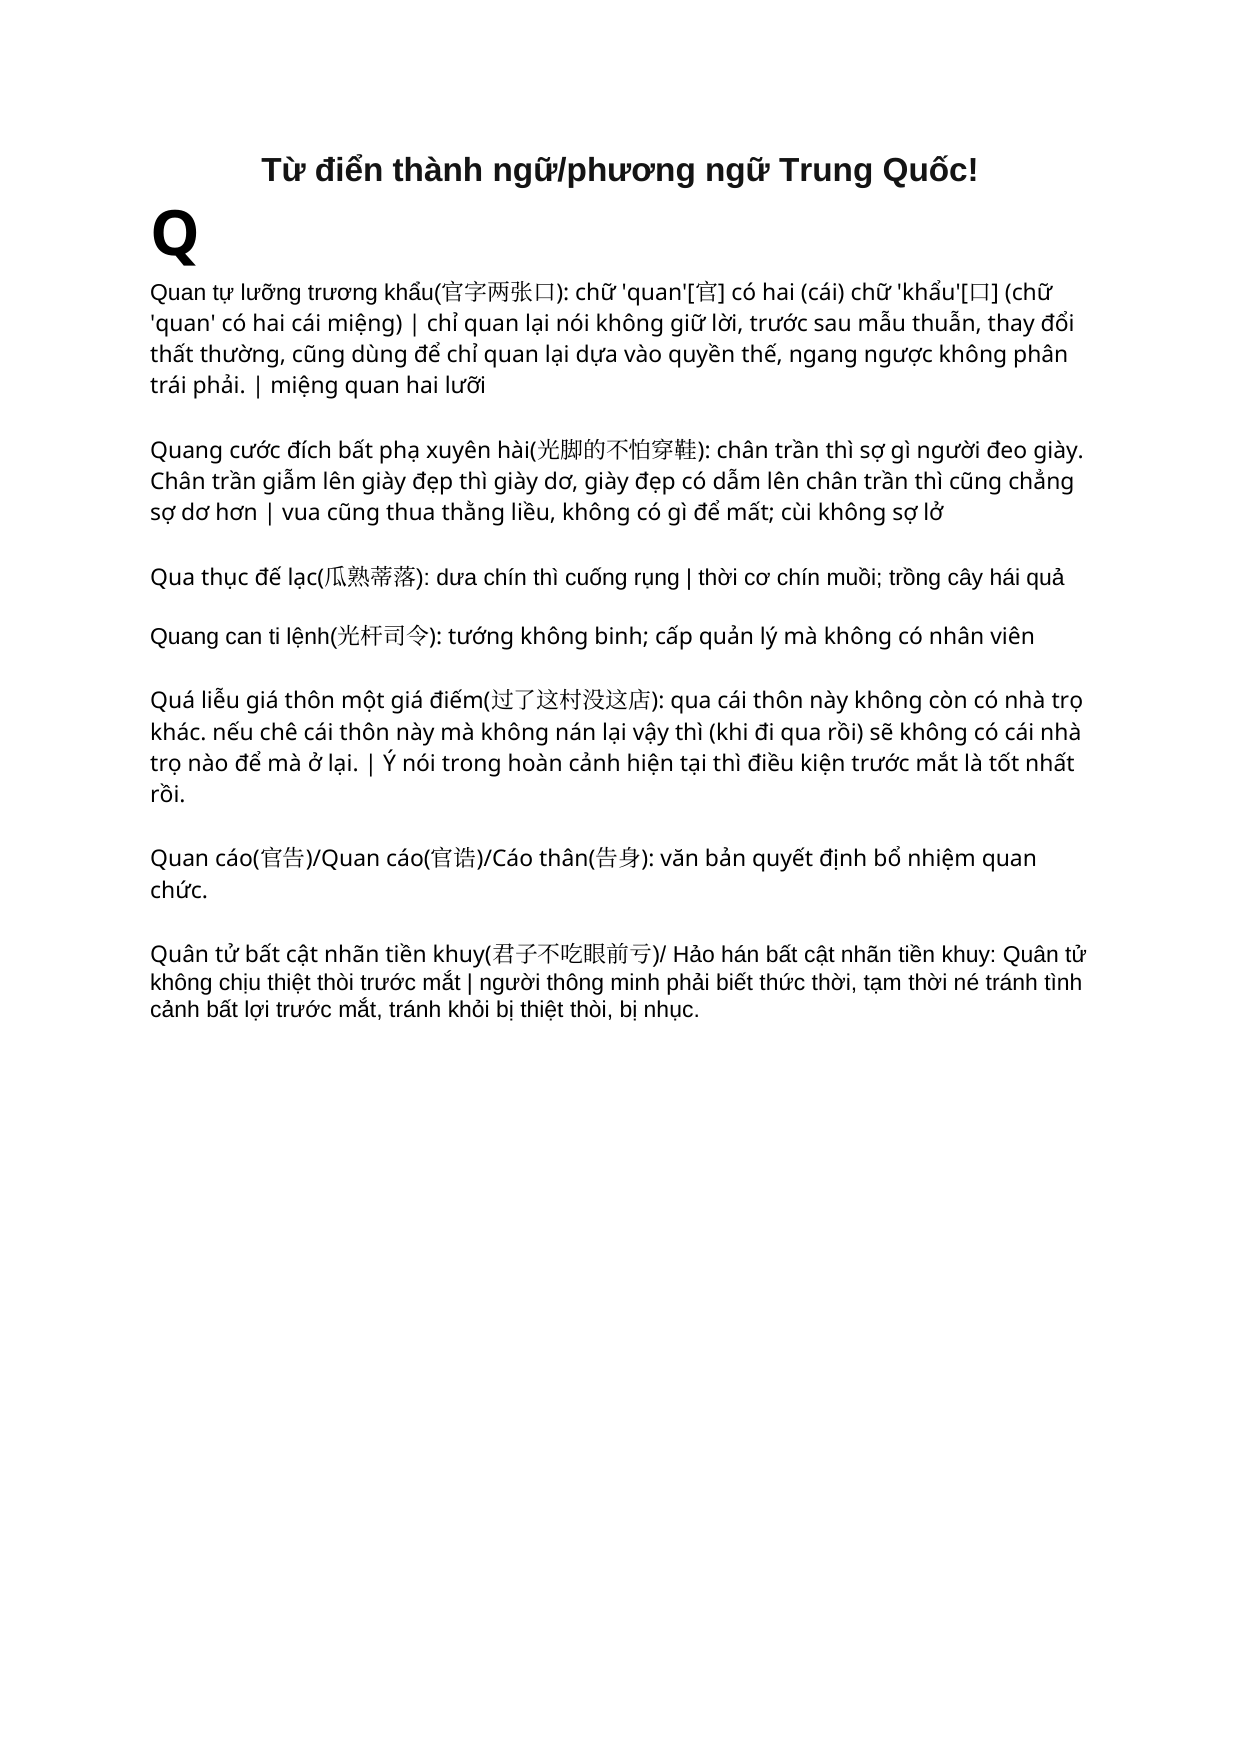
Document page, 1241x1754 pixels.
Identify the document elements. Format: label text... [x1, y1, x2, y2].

text Q Quan tự lưỡng trương khẩu(官字两张口): chữ 'quan'[官] có hai (cái) chữ 'khẩu'[口] (chữ 'quan' có hai cái miệng) | chỉ quan lại nói không giữ lời, trước sau mẫu thuẫn, thay đổi thất thường, cũng dùng để chỉ quan lại dựa vào quyền thế, ngang ngược không phân trái phải. | miệng quan hai lưỡi Quang cước đích bất phạ xuyên hài(光脚的不怕穿鞋): chân trần thì sợ gì người đeo giày. Chân trần giẫm lên giày đẹp thì giày dơ, giày đẹp có dẫm lên chân trần thì cũng chẳng sợ dơ hơn | vua cũng thua thằng liều, không có gì để mất; cùi không sợ lở Qua thục đế lạc(瓜熟蒂落): dưa chín thì cuống rụng | thời cơ chín muồi; trồng cây hái quả Quang can ti lệnh(光杆司令): tướng không binh; cấp quản lý mà không có nhân viên Quá liễu giá thôn một giá điếm(过了这村没这店): qua cái thôn này không còn có nhà trọ khác. nếu chê cái thôn này mà không nán lại vậy thì (khi đi qua rồi) sẽ không có cái nhà trọ nào để mà ở lại. | Ý nói trong hoàn cảnh hiện tại thì điều kiện trước mắt là tốt nhất rồi. Quan cáo(官告)/Quan cáo(官诰)/Cáo thân(告身): văn bản quyết định bổ nhiệm quan chức. Quân tử bất cật nhãn tiền khuy(君子不吃眼前亏)/ Hảo hán bất cật nhãn tiền khuy: Quân tử không chịu thiệt thòi trước mắt | người thông minh phải biết thức thời, tạm thời né tránh tình cảnh bất lợi trước mắt, tránh khỏi bị thiệt thòi, bị nhục. [150, 188, 1090, 1022]
text Từ điển thành ngữ/phương ngữ Trung Quốc! [150, 150, 1090, 188]
